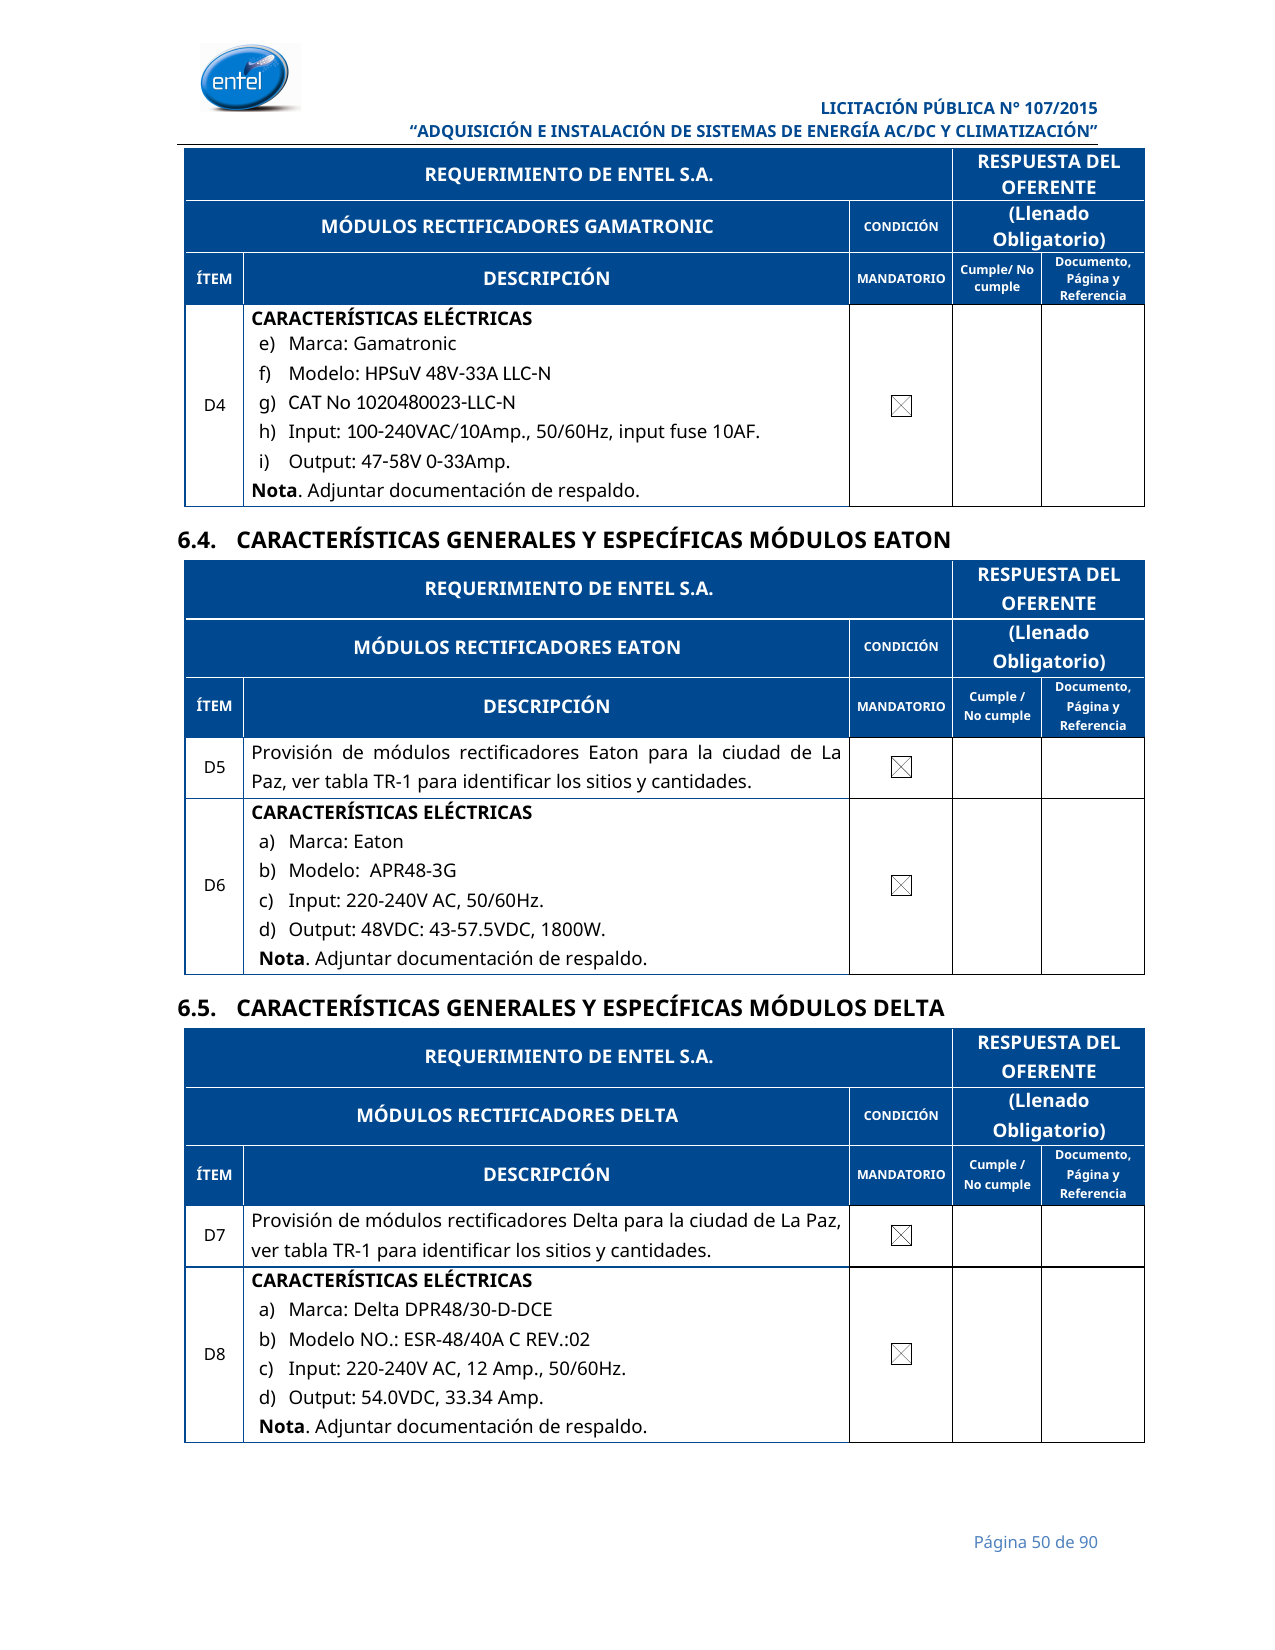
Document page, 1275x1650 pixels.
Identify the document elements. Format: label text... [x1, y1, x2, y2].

table_cell D8 [186, 1268, 243, 1442]
table_cell [1042, 738, 1144, 798]
table_cell [953, 1206, 1041, 1266]
table_cell [850, 738, 952, 798]
table_cell CONDICIÓN [850, 1088, 952, 1145]
table_header RESPUESTA DEL OFERENTE [953, 561, 1144, 618]
table_cell Provisión de módulos rectificadores Eaton para la ciudad de La Paz, ver tabla TR-1 para identificar los sitios y cantidades. [244, 738, 849, 798]
table_cell Provisión de módulos rectificadores Delta para la ciudad de La Paz, ver tabla TR-1 para identificar los sitios y cantidades. [244, 1206, 849, 1266]
table_cell MANDATORIO [850, 1146, 952, 1205]
table_cell D4 [186, 305, 243, 506]
table_cell CARACTERÍSTICAS ELÉCTRICAS Marca: Eaton Modelo: APR48-3G Input: 220-240V AC, 50/60Hz. Output: 48VDC: 43-57.5VDC, 1800W. Nota. Adjuntar documentación de respaldo. [244, 799, 849, 974]
table_cell D5 [186, 738, 243, 798]
table_cell MÓDULOS RECTIFICADORES GAMATRONIC [186, 201, 849, 252]
table_cell Documento, Página y Referencia [1042, 1146, 1144, 1205]
table_cell [1042, 1206, 1144, 1266]
table_cell MÓDULOS RECTIFICADORES DELTA [186, 1088, 849, 1145]
table_header REQUERIMIENTO DE ENTEL S.A. [186, 1029, 952, 1087]
table_cell (Llenado Obligatorio) [953, 1088, 1144, 1145]
table_cell CARACTERÍSTICAS ELÉCTRICAS Marca: Delta DPR48/30-D-DCE Modelo NO.: ESR-48/40A C REV.:02 Input: 220-240V AC, 12 Amp., 50/60Hz. Output: 54.0VDC, 33.34 Amp. Nota. Adjuntar documentación de respaldo. [244, 1268, 849, 1442]
table_cell ÍTEM [186, 1146, 243, 1205]
table_cell Documento, Página y Referencia [1042, 678, 1144, 737]
table_cell CARACTERÍSTICAS ELÉCTRICAS Marca: Gamatronic Modelo: HPSuV 48V-33A LLC-N CAT No 1020480023-LLC-N Input: 100-240VAC/10Amp., 50/60Hz, input fuse 10AF. Output: 47-58V 0-33Amp. Nota. Adjuntar documentación de respaldo. [244, 305, 849, 506]
table_cell [850, 799, 952, 974]
table_header REQUERIMIENTO DE ENTEL S.A. [186, 561, 952, 618]
table_header REQUERIMIENTO DE ENTEL S.A. [186, 149, 952, 200]
table_cell D7 [186, 1206, 243, 1266]
table_cell [953, 305, 1041, 506]
table_cell D6 [186, 799, 243, 974]
table_cell MÓDULOS RECTIFICADORES EATON [186, 620, 849, 677]
table_cell [850, 1268, 952, 1442]
table_header RESPUESTA DEL OFERENTE [953, 1029, 1144, 1087]
table_cell (Llenado Obligatorio) [953, 620, 1144, 677]
table_cell [1042, 1268, 1144, 1442]
table_cell Documento, Página y Referencia [1042, 253, 1144, 304]
table_cell [850, 1206, 952, 1266]
table_header RESPUESTA DEL OFERENTE [953, 149, 1144, 200]
table_cell Cumple/ No cumple [953, 253, 1041, 304]
table_cell ÍTEM [186, 678, 243, 737]
table_cell DESCRIPCIÓN [244, 678, 849, 737]
table_cell ÍTEM [186, 253, 243, 304]
table_cell Cumple / No cumple [953, 1146, 1041, 1205]
table_cell DESCRIPCIÓN [244, 253, 849, 304]
table_cell [953, 738, 1041, 798]
list CARACTERÍSTICAS GENERALES Y ESPECÍFICAS MÓDULOS EATON [177, 524, 1098, 555]
table_cell Cumple / No cumple [953, 678, 1041, 737]
table_cell DESCRIPCIÓN [244, 1146, 849, 1205]
table_cell [1042, 305, 1144, 506]
table_cell MANDATORIO [850, 678, 952, 737]
table_cell (Llenado Obligatorio) [953, 201, 1144, 252]
list CARACTERÍSTICAS GENERALES Y ESPECÍFICAS MÓDULOS DELTA [177, 992, 1098, 1023]
picture [200, 43, 302, 112]
table_cell [953, 1268, 1041, 1442]
table_cell [850, 305, 952, 506]
table_cell CONDICIÓN [850, 620, 952, 677]
table_cell [953, 799, 1041, 974]
table_cell MANDATORIO [850, 253, 952, 304]
table_cell [1042, 799, 1144, 974]
table_cell CONDICIÓN [850, 201, 952, 252]
